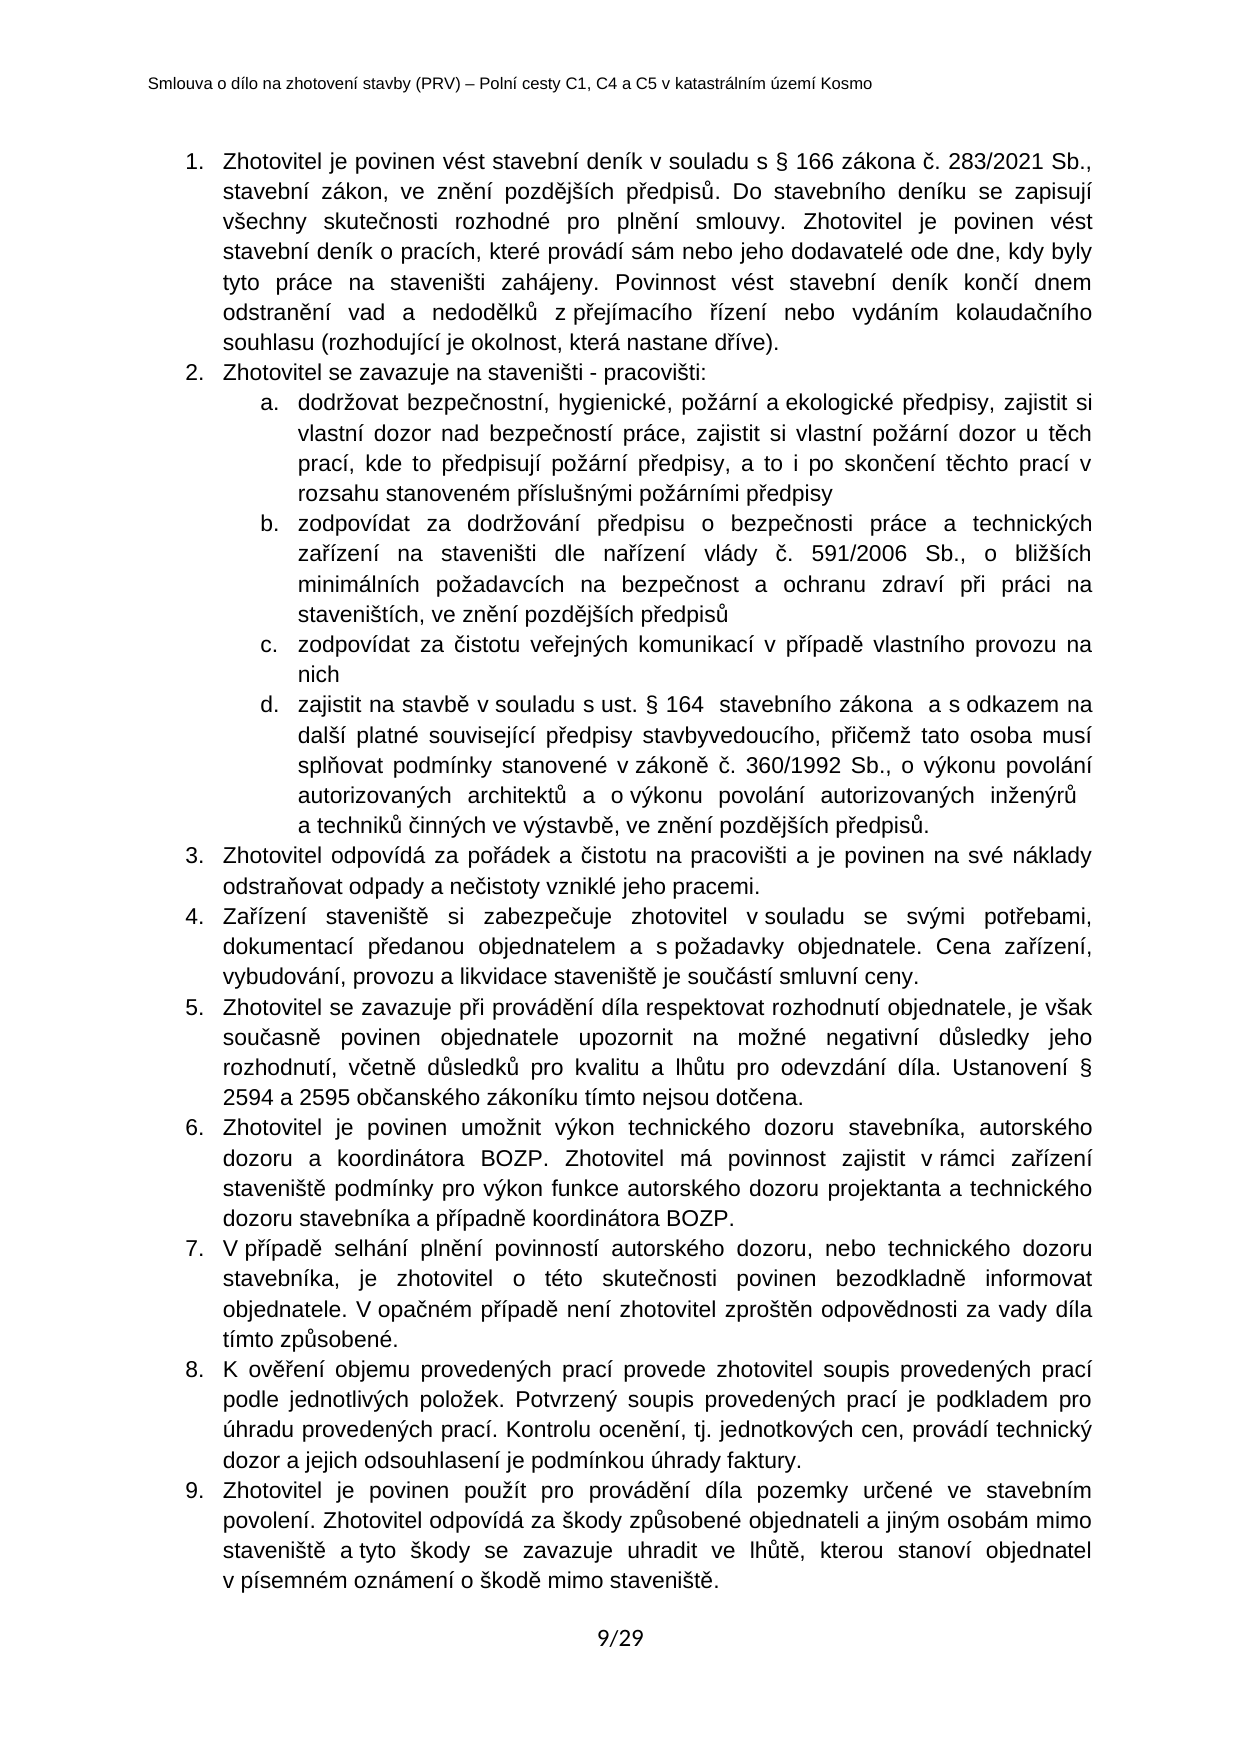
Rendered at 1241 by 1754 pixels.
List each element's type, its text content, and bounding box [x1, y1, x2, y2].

list zajistit na stavbě v souladu s ust. § 164 stavebního zákona a s odkazem na další platné související předpisy stavbyvedoucího, přičemž tato osoba musí splňovat podmínky stanovené v zákoně č. 360/1992 Sb., o výkonu povolání autorizovaných architektů a o výkonu povolání autorizovaných inženýrů a techniků činných ve výstavbě, ve znění pozdějších předpisů. [260, 691, 1093, 838]
list V případě selhání plnění povinností autorského dozoru, nebo technického dozoru stavebníka, je zhotovitel o této skutečnosti povinen bezodkladně informovat objednatele. V opačném případě není zhotovitel zproštěn odpovědnosti za vady díla tímto způsobené. [185, 1235, 1093, 1352]
list Zhotovitel je povinen použít pro provádění díla pozemky určené ve stavebním povolení. Zhotovitel odpovídá za škody způsobené objednateli a jiným osobám mimo staveniště a tyto škody se zavazuje uhradit ve lhůtě, kterou stanoví objednatel v písemném oznámení o škodě mimo staveniště. [185, 1477, 1093, 1594]
list dodržovat bezpečnostní, hygienické, požární a ekologické předpisy, zajistit si vlastní dozor nad bezpečností práce, zajistit si vlastní požární dozor u těch prací, kde to předpisují požární předpisy, a to i po skončení těchto prací v rozsahu stanoveném příslušnými požárními předpisy [260, 389, 1093, 506]
list Zhotovitel se zavazuje na staveništi - pracovišti: [185, 359, 1093, 385]
list Zhotovitel je povinen vést stavební deník v souladu s § 166 zákona č. 283/2021 Sb., stavební zákon, ve znění pozdějších předpisů. Do stavebního deníku se zapisují všechny skutečnosti rozhodné pro plnění smlouvy. Zhotovitel je povinen vést stavební deník o pracích, které provádí sám nebo jeho dodavatelé ode dne, kdy byly tyto práce na staveništi zahájeny. Povinnost vést stavební deník končí dnem odstranění vad a nedodělků z přejímacího řízení nebo vydáním kolaudačního souhlasu (rozhodující je okolnost, která nastane dříve). [185, 148, 1093, 355]
list Zhotovitel odpovídá za pořádek a čistotu na pracovišti a je povinen na své náklady odstraňovat odpady a nečistoty vzniklé jeho pracemi. [185, 842, 1093, 899]
list Zařízení staveniště si zabezpečuje zhotovitel v souladu se svými potřebami, dokumentací předanou objednatelem a s požadavky objednatele. Cena zařízení, vybudování, provozu a likvidace staveniště je součástí smluvní ceny. [185, 903, 1093, 989]
list K ověření objemu provedených prací provede zhotovitel soupis provedených prací podle jednotlivých položek. Potvrzený soupis provedených prací je podkladem pro úhradu provedených prací. Kontrolu ocenění, tj. jednotkových cen, provádí technický dozor a jejich odsouhlasení je podmínkou úhrady faktury. [185, 1356, 1093, 1473]
list zodpovídat za dodržování předpisu o bezpečnosti práce a technických zařízení na staveništi dle nařízení vlády č. 591/2006 Sb., o bližších minimálních požadavcích na bezpečnost a ochranu zdraví při práci na staveništích, ve znění pozdějších předpisů [260, 510, 1093, 627]
list Zhotovitel je povinen umožnit výkon technického dozoru stavebníka, autorského dozoru a koordinátora BOZP. Zhotovitel má povinnost zajistit v rámci zařízení staveniště podmínky pro výkon funkce autorského dozoru projektanta a technického dozoru stavebníka a případně koordinátora BOZP. [185, 1114, 1093, 1231]
list zodpovídat za čistotu veřejných komunikací v případě vlastního provozu na nich [260, 631, 1093, 687]
list Zhotovitel se zavazuje při provádění díla respektovat rozhodnutí objednatele, je však současně povinen objednatele upozornit na možné negativní důsledky jeho rozhodnutí, včetně důsledků pro kvalitu a lhůtu pro odevzdání díla. Ustanovení § 2594 a 2595 občanského zákoníku tímto nejsou dotčena. [185, 993, 1093, 1110]
